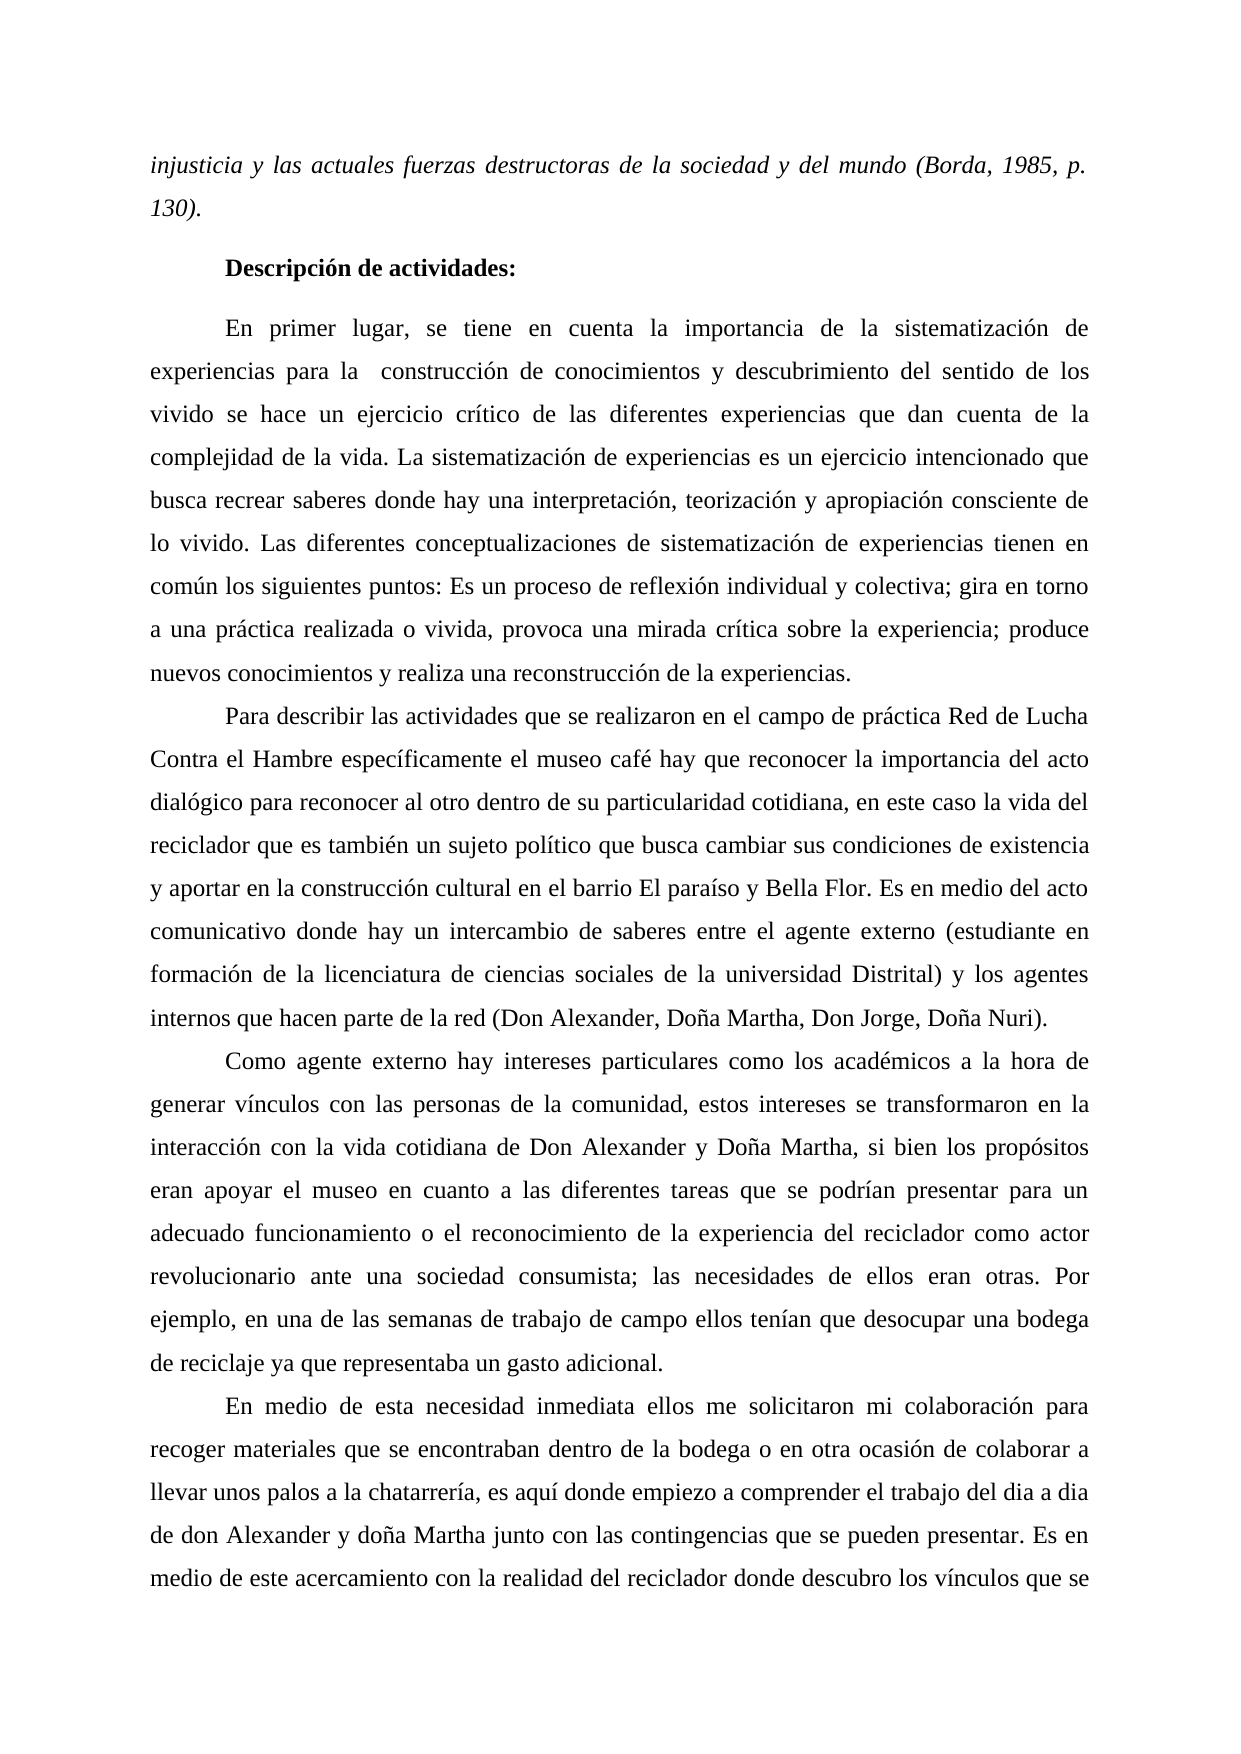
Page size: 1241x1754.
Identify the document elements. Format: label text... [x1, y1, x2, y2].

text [150, 1391, 1090, 1592]
text Para describir las actividades que se realizaron en el campo de práctica Red de Lucha Contra el Hambre específicamente el museo café hay que reconocer la importancia del acto dialógico para reconocer al otro dentro de su particularidad cotidiana, en este caso la vida del reciclador que es también un sujeto político que busca cambiar sus condiciones de existencia y aportar en la construcción cultural en el barrio El paraíso y Bella Flor. Es en medio del acto comunicativo donde hay un intercambio de saberes entre el agente externo (estudiante en formación de la licenciatura de ciencias sociales de la universidad Distrital) y los agentes internos que hacen parte de la red (Don Alexander, Doña Martha, Don Jorge, Doña Nuri). [150, 701, 1090, 1031]
text En primer lugar, se tiene en cuenta la importancia de la sistematización de experiencias para la construcción de conocimientos y descubrimiento del sentido de los vivido se hace un ejercicio crítico de las diferentes experiencias que dan cuenta de la complejidad de la vida. La sistematización de experiencias es un ejercicio intencionado que busca recrear saberes donde hay una interpretación, teorización y apropiación consciente de lo vivido. Las diferentes conceptualizaciones de sistematización de experiencias tienen en común los siguientes puntos: Es un proceso de reflexión individual y colectiva; gira en torno a una práctica realizada o vivida, provoca una mirada crítica sobre la experiencia; produce nuevos conocimientos y realiza una reconstrucción de la experiencias. [150, 313, 1090, 686]
text Como agente externo hay intereses particulares como los académicos a la hora de generar vínculos con las personas de la comunidad, estos intereses se transformaron en la interacción con la vida cotidiana de Don Alexander y Doña Martha, si bien los propósitos eran apoyar el museo en cuanto a las diferentes tareas que se podrían presentar para un adecuado funcionamiento o el reconocimiento de la experiencia del reciclador como actor revolucionario ante una sociedad consumista; las necesidades de ellos eran otras. Por ejemplo, en una de las semanas de trabajo de campo ellos tenían que desocupar una bodega de reciclaje ya que representaba un gasto adicional. [150, 1046, 1090, 1376]
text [150, 150, 1090, 222]
text Descripción de actividades: [225, 253, 1090, 282]
